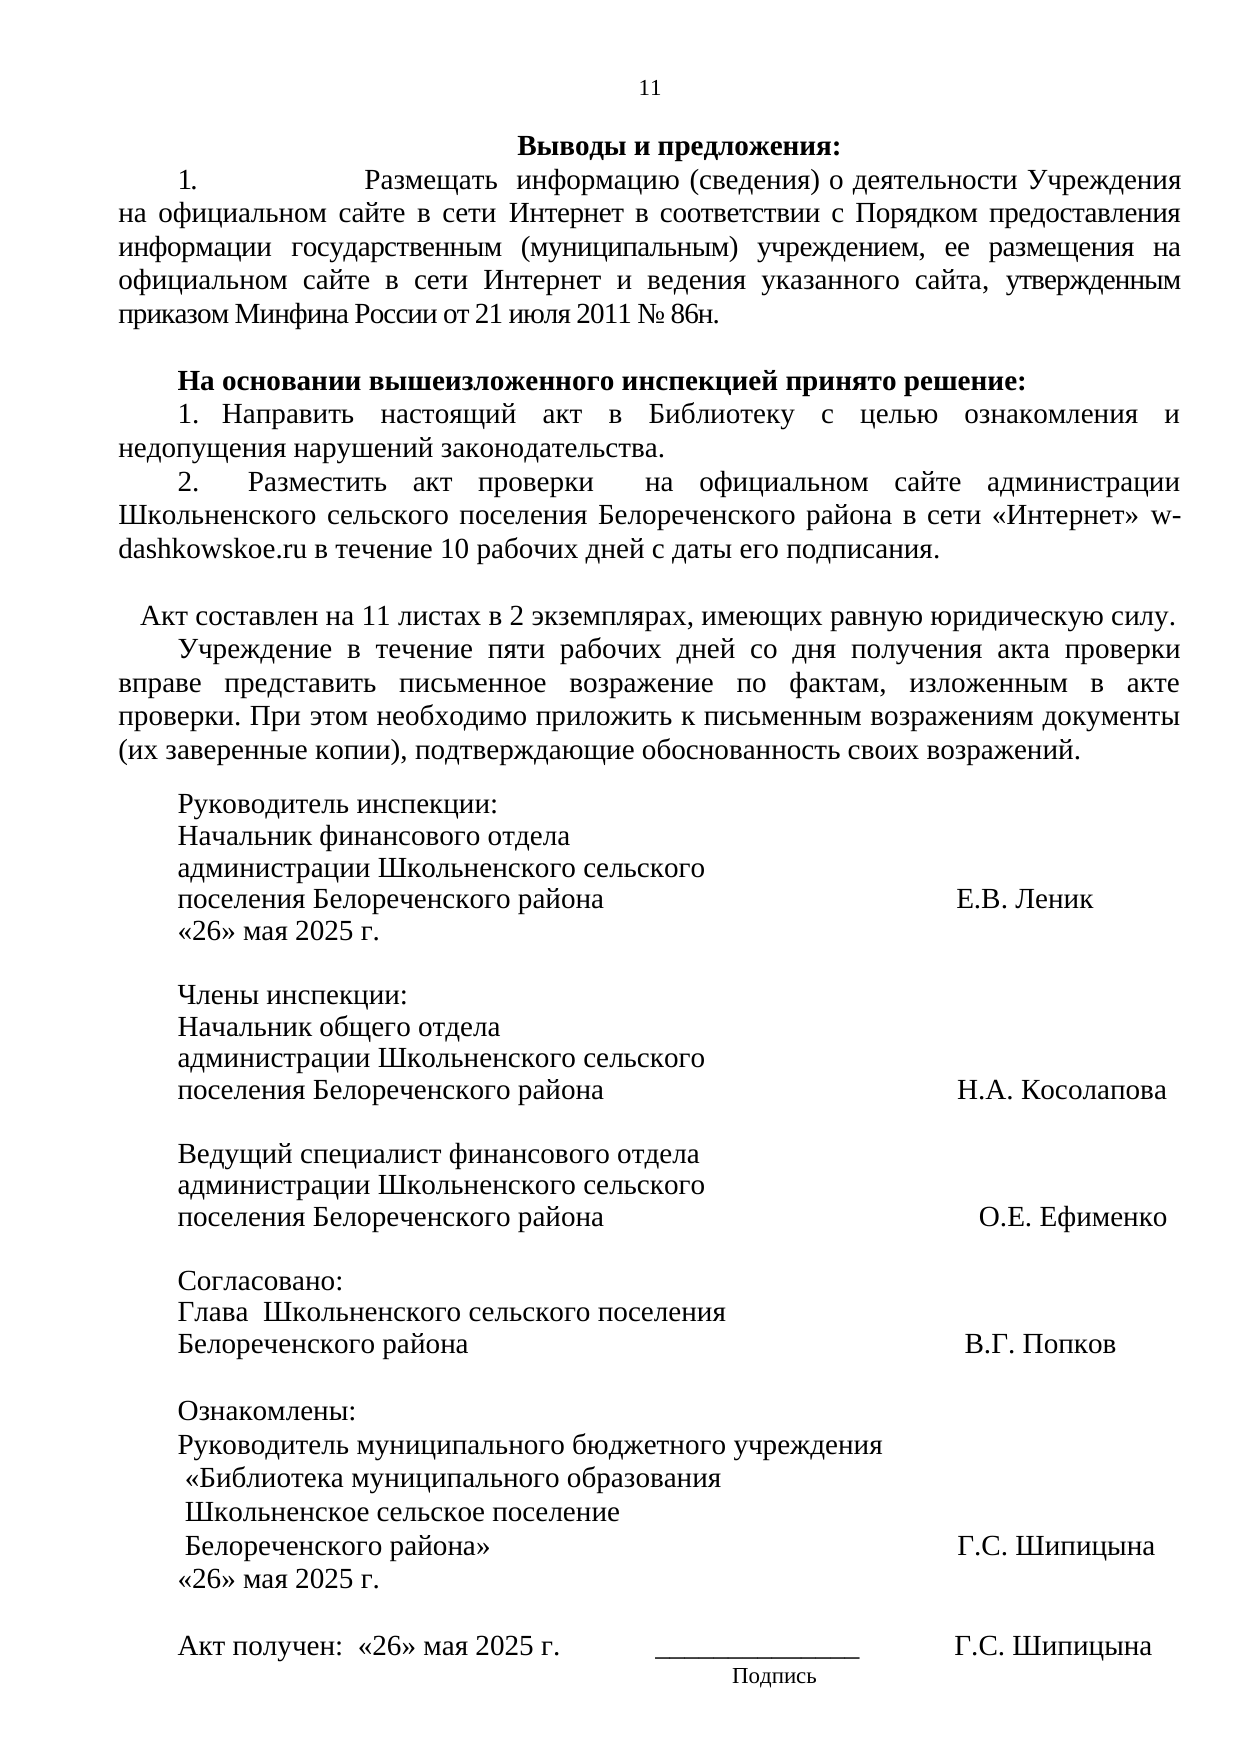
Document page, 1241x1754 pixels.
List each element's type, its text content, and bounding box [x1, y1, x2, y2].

text Акт получен: «26» мая 2025 г. ______________ Г.С. Шипицына [118, 1628, 1181, 1662]
text Белореченского района В.Г. Попков [118, 1328, 1181, 1360]
text администрации Школьненского сельского [118, 852, 1181, 883]
text «Библиотека муниципального образования [118, 1461, 1181, 1494]
text «26» мая 2025 г. [118, 1561, 1181, 1595]
text Начальник финансового отдела [118, 820, 1181, 852]
text Руководитель муниципального бюджетного учреждения [118, 1427, 1181, 1461]
text поселения Белореченского района Е.В. Леник [118, 883, 1181, 915]
list Разместить акт проверки на официальном сайте администрации Школьненского сельского поселения Белореченского района в сети «Интернет» w-dashkowskoe.ru в течение 10 рабочих дней с даты его подписания. [118, 464, 1181, 564]
text На основании вышеизложенного инспекцией принято решение: [118, 363, 1181, 397]
text Учреждение в течение пяти рабочих дней со дня получения акта проверки вправе представить письменное возражение по фактам, изложенным в акте проверки. При этом необходимо приложить к письменным возражениям документы (их заверенные копии), подтверждающие обоснованность своих возражений. [118, 631, 1181, 766]
text администрации Школьненского сельского [118, 1042, 1181, 1074]
list Направить настоящий акт в Библиотеку с целью ознакомления и недопущения нарушений законодательства. [118, 397, 1181, 464]
text Выводы и предложения: [118, 128, 1181, 162]
text Акт составлен на 11 листах в 2 экземплярах, имеющих равную юридическую силу. [118, 598, 1181, 631]
text Ознакомлены: [118, 1393, 1181, 1427]
text Белореченского района» Г.С. Шипицына [118, 1528, 1181, 1561]
text «26» мая 2025 г. [118, 915, 1181, 947]
text Ведущий специалист финансового отдела [118, 1138, 1181, 1169]
text администрации Школьненского сельского [118, 1169, 1181, 1201]
text Школьненское сельское поселение [118, 1494, 1181, 1528]
list Размещать информацию (сведения) о деятельности Учреждения на официальном сайте в сети Интернет в соответствии с Порядком предоставления информации государственным (муниципальным) учреждением, ее размещения на официальном сайте в сети Интернет и ведения указанного сайта, утвержденным приказом Минфина России от 21 июля 2011 № 86н. [118, 162, 1181, 329]
text Начальник общего отдела [118, 1011, 1181, 1042]
text Подпись [118, 1662, 1181, 1688]
text Члены инспекции: [118, 979, 1181, 1011]
text поселения Белореченского района О.Е. Ефименко [118, 1201, 1181, 1233]
text поселения Белореченского района Н.А. Косолапова [118, 1074, 1181, 1106]
text Глава Школьненского сельского поселения [118, 1296, 1181, 1328]
text Руководитель инспекции: [118, 786, 1181, 820]
text Согласовано: [118, 1265, 1181, 1296]
